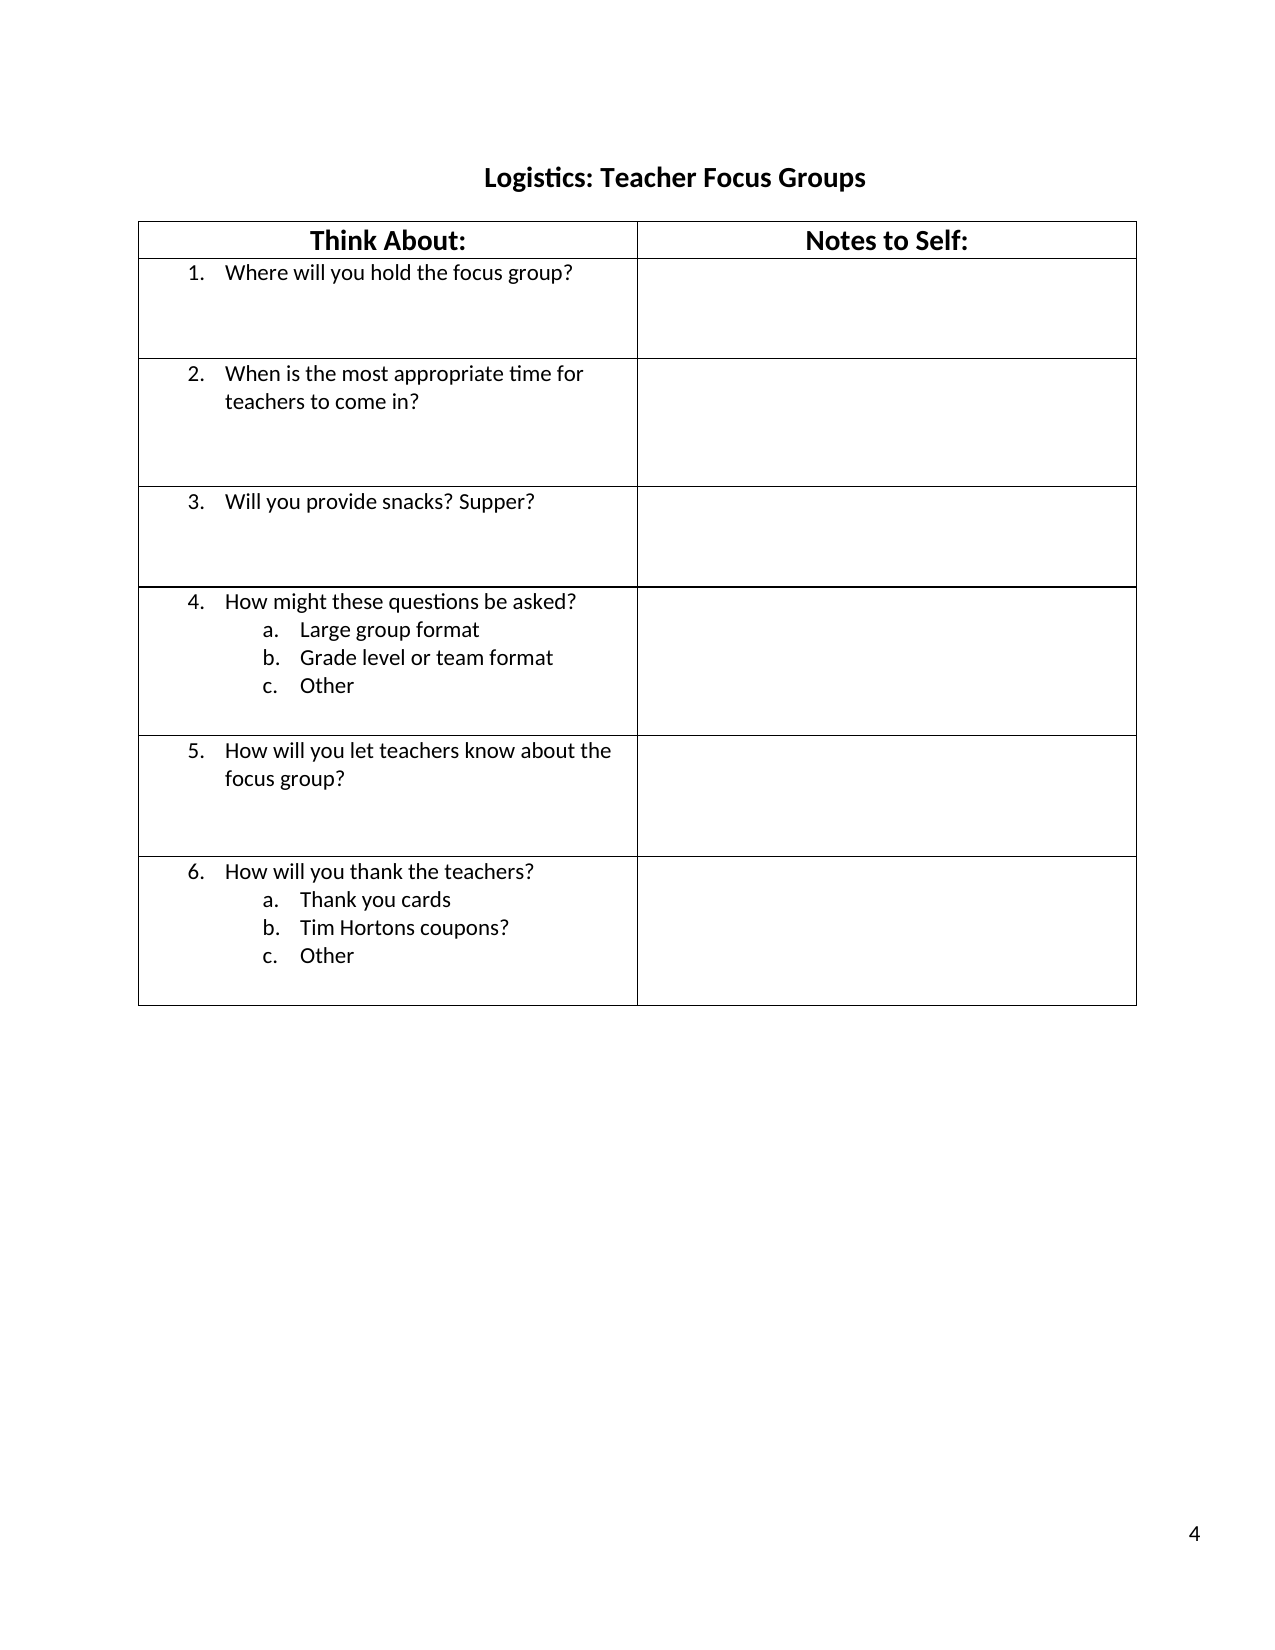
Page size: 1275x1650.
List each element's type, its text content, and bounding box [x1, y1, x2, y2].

table_cell [638, 857, 1136, 1004]
table_cell [638, 359, 1136, 486]
table_cell Will you provide snacks? Supper? [139, 487, 637, 586]
table_header Notes to Self: [638, 222, 1136, 257]
table_header Think About: [139, 222, 637, 257]
table_cell [638, 259, 1136, 358]
table_cell How might these questions be asked? Large group format Grade level or team format Other [139, 588, 637, 735]
table_cell [638, 487, 1136, 586]
table_cell How will you thank the teachers? Thank you cards Tim Hortons coupons? Other [139, 857, 637, 1004]
table_cell Where will you hold the focus group? [139, 259, 637, 358]
table_cell [638, 736, 1136, 856]
text Logistics: Teacher Focus Groups [150, 159, 1200, 194]
table_cell When is the most appropriate time for teachers to come in? [139, 359, 637, 486]
table_cell [638, 588, 1136, 735]
table_cell How will you let teachers know about the focus group? [139, 736, 637, 856]
